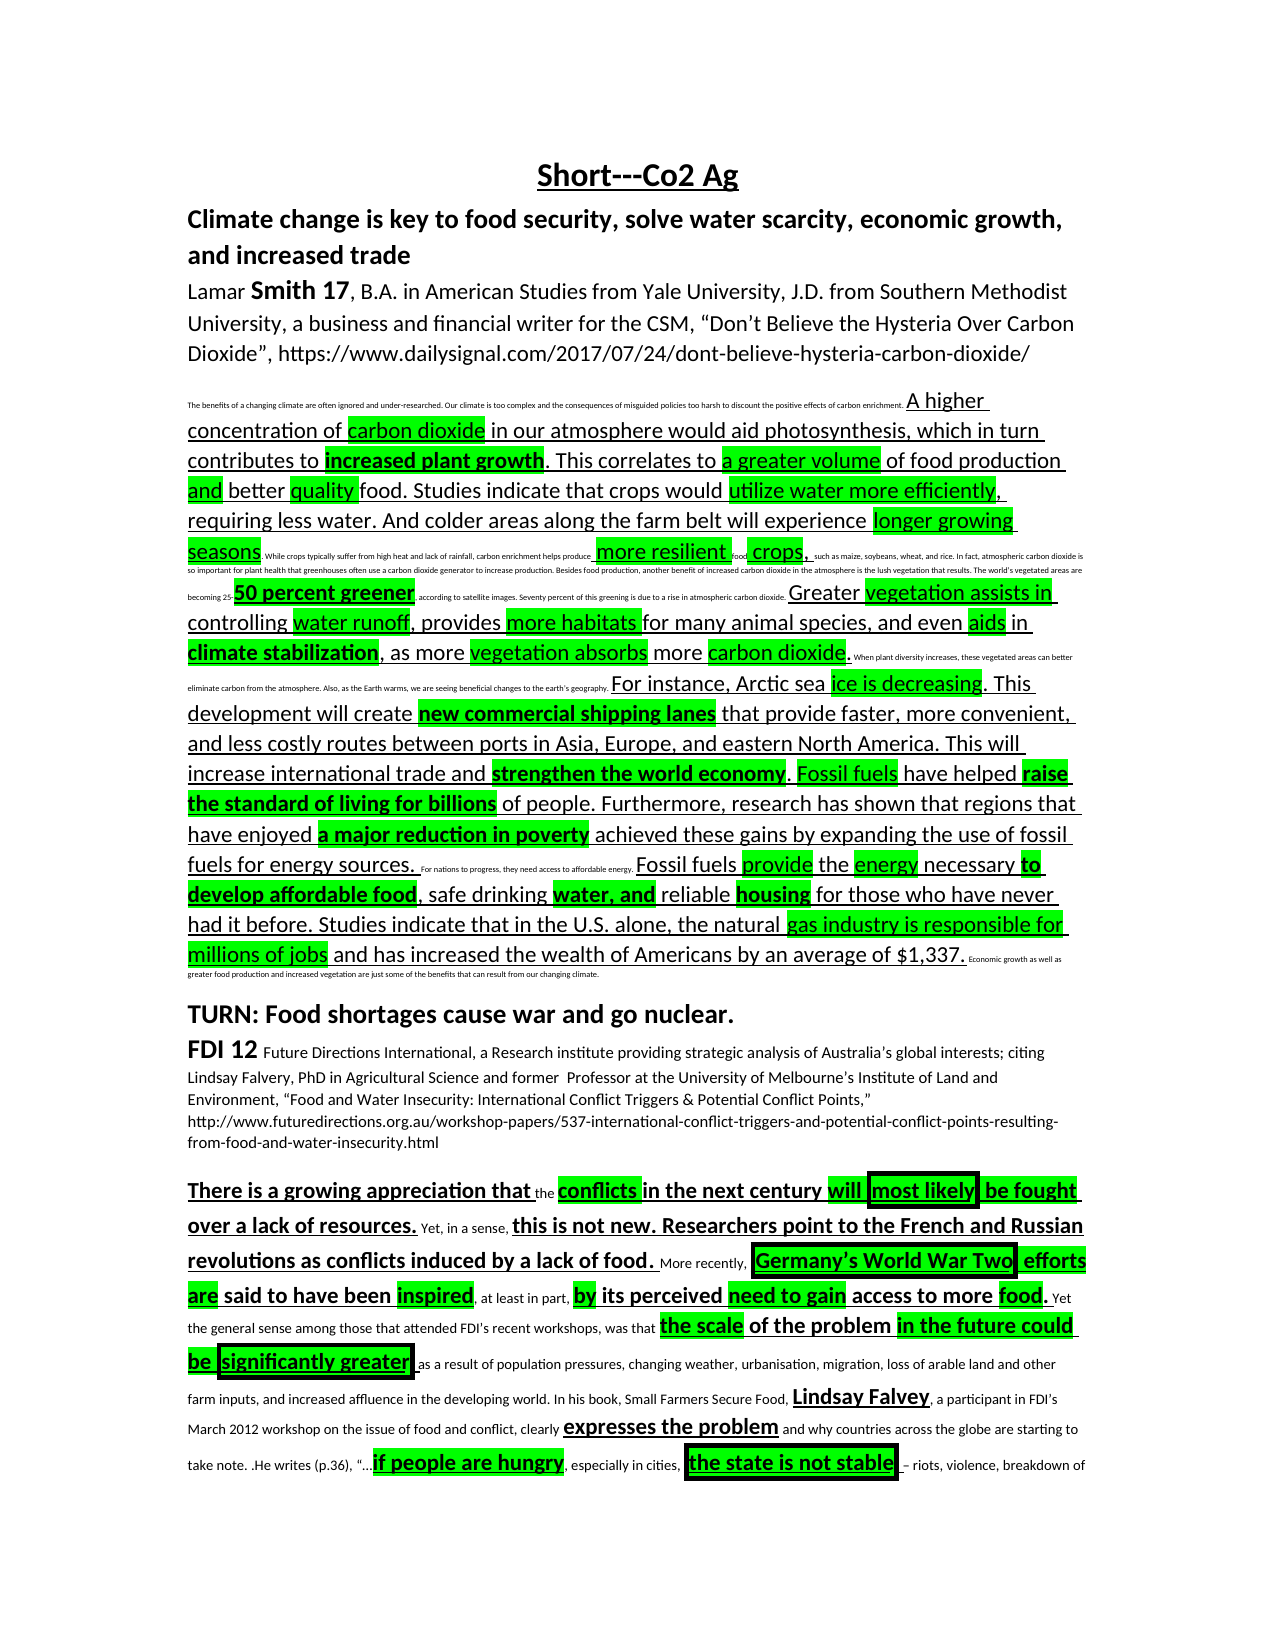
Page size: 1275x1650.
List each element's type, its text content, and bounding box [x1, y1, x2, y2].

text Lamar Smith 17, B.A. in American Studies from Yale University, J.D. from Southern Methodist University, a business and financial writer for the CSM, “Don’t Believe the Hysteria Over Carbon Dioxide”, https://www.dailysignal.com/2017/07/24/dont-believe-hysteria-carbon-dioxide/ [187, 273, 1087, 367]
text The benefits of a changing climate are often ignored and under-researched. Our climate is too complex and the consequences of misguided policies too harsh to discount the positive effects of carbon enrichment. A higher concentration of carbon dioxide in our atmosphere would aid photosynthesis, which in turn contributes to increased plant growth. This correlates to a greater volume of food production and better quality food. Studies indicate that crops would utilize water more efficiently, requiring less water. And colder areas along the farm belt will experience longer growing seasons. While crops typically suffer from high heat and lack of rainfall, carbon enrichment helps produce more resilient food crops, such as maize, soybeans, wheat, and rice. In fact, atmospheric carbon dioxide is so important for plant health that greenhouses often use a carbon dioxide generator to increase production. Besides food production, another benefit of increased carbon dioxide in the atmosphere is the lush vegetation that results. The world’s vegetated areas are becoming 25-50 percent greener, according to satellite images. Seventy percent of this greening is due to a rise in atmospheric carbon dioxide. Greater vegetation assists in controlling water runoff, provides more habitats for many animal species, and even aids in climate stabilization, as more vegetation absorbs more carbon dioxide. When plant diversity increases, these vegetated areas can better eliminate carbon from the atmosphere. Also, as the Earth warms, we are seeing beneficial changes to the earth’s geography. For instance, Arctic sea ice is decreasing. This development will create new commercial shipping lanes that provide faster, more convenient, and less costly routes between ports in Asia, Europe, and eastern North America. This will increase international trade and strengthen the world economy. Fossil fuels have helped raise the standard of living for billions of people. Furthermore, research has shown that regions that have enjoyed a major reduction in poverty achieved these gains by expanding the use of fossil fuels for energy sources. For nations to progress, they need access to affordable energy. Fossil fuels provide the energy necessary to develop affordable food, safe drinking water, and reliable housing for those who have never had it before. Studies indicate that in the U.S. alone, the natural gas industry is responsible for millions of jobs and has increased the wealth of Americans by an average of $1,337. Economic growth as well as greater food production and increased vegetation are just some of the benefits that can result from our changing climate. [187, 386, 1087, 979]
text FDI 12 Future Directions International, a Research institute providing strategic analysis of Australia’s global interests; citing Lindsay Falvery, PhD in Agricultural Science and former Professor at the University of Melbourne’s Institute of Land and Environment, “Food and Water Insecurity: International Conflict Triggers & Potential Conflict Points,” http://www.futuredirections.org.au/workshop-papers/537-international-conflict-triggers-and-potential-conflict-points-resulting-from-food-and-water-insecurity.html [187, 1032, 1087, 1153]
subtitle Climate change is key to food security, solve water scarcity, economic growth, and increased trade [187, 202, 1087, 271]
subtitle Short---Co2 Ag [187, 154, 1087, 195]
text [187, 1171, 1087, 1481]
subtitle TURN: Food shortages cause war and go nuclear. [187, 997, 1087, 1030]
